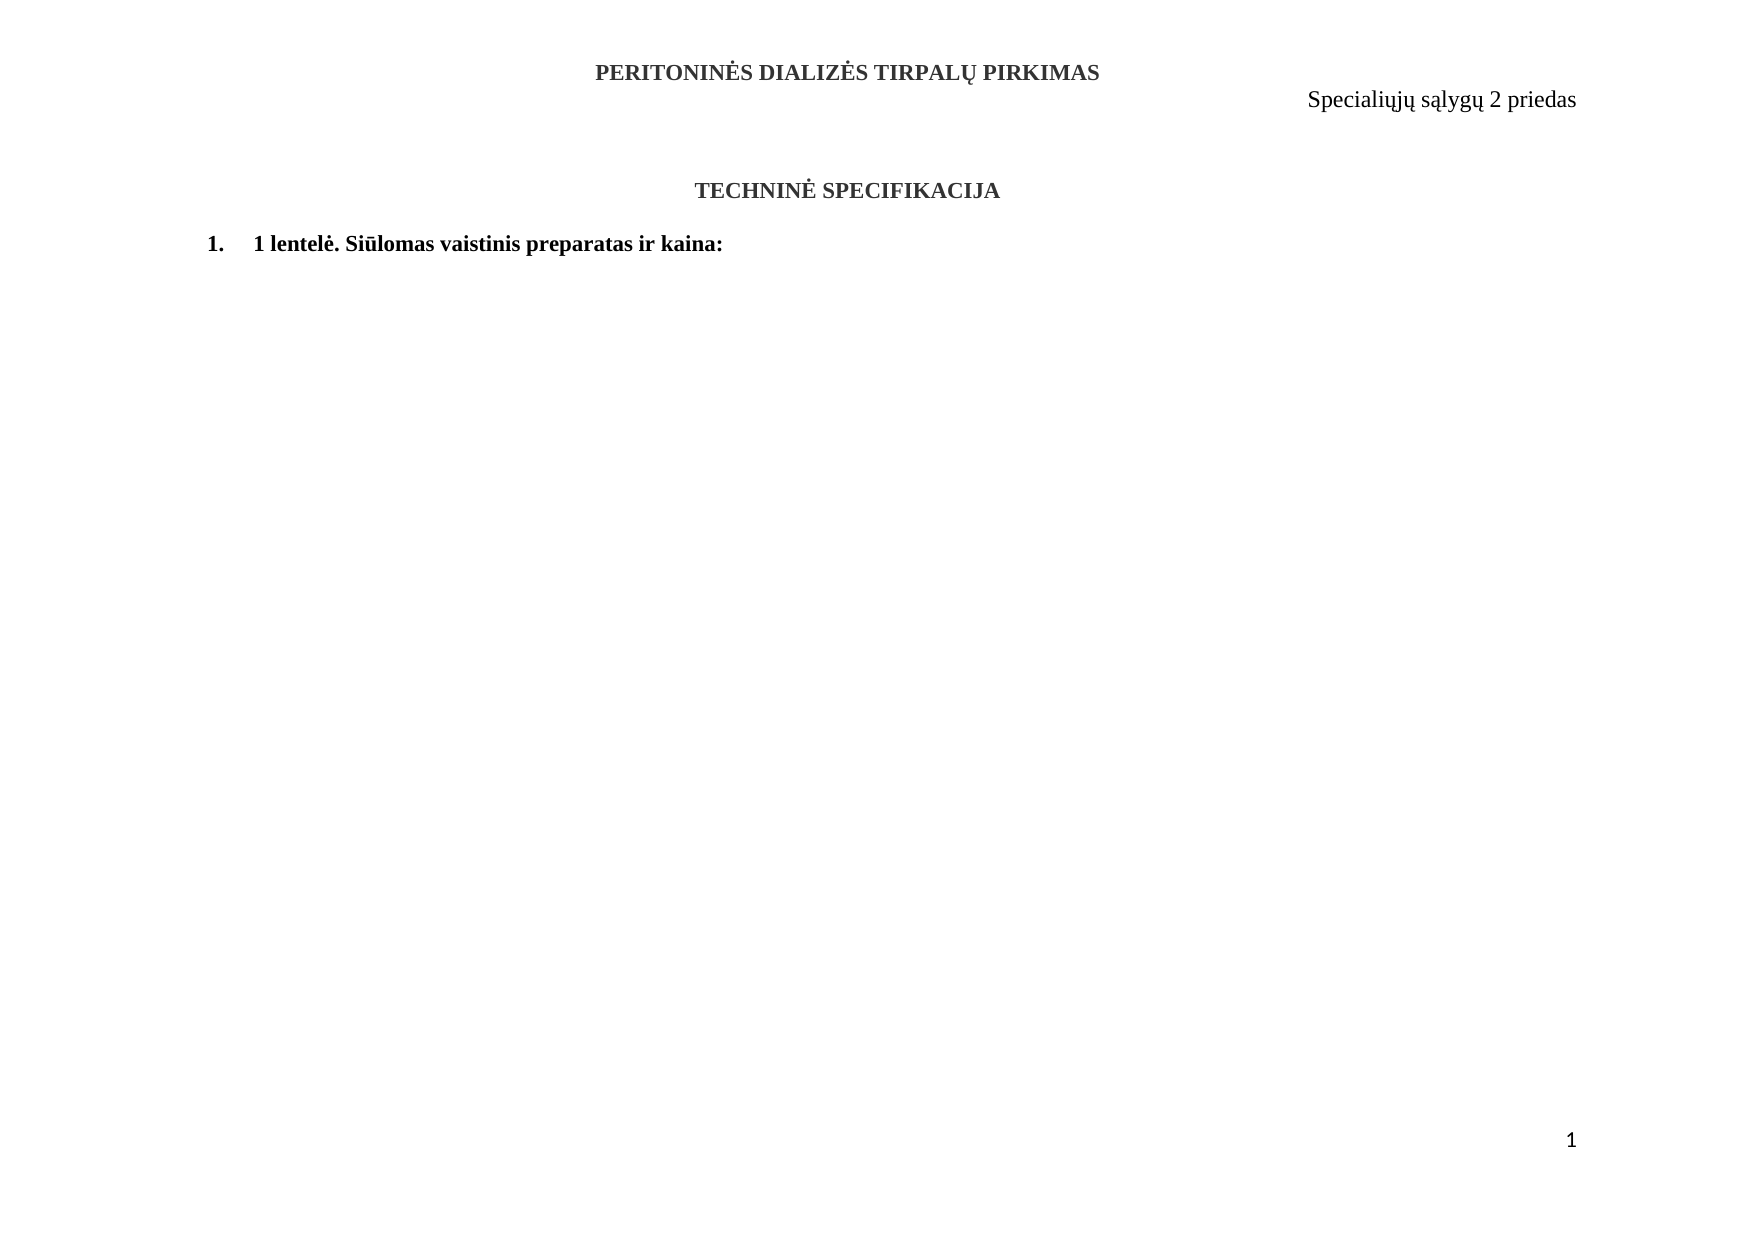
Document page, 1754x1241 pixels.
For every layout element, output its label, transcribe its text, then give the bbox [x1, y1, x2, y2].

text TECHNINĖ SPECIFIKACIJA [118, 177, 1577, 203]
list 1 lentelė. Siūlomas vaistinis preparatas ir kaina: [118, 230, 1577, 256]
